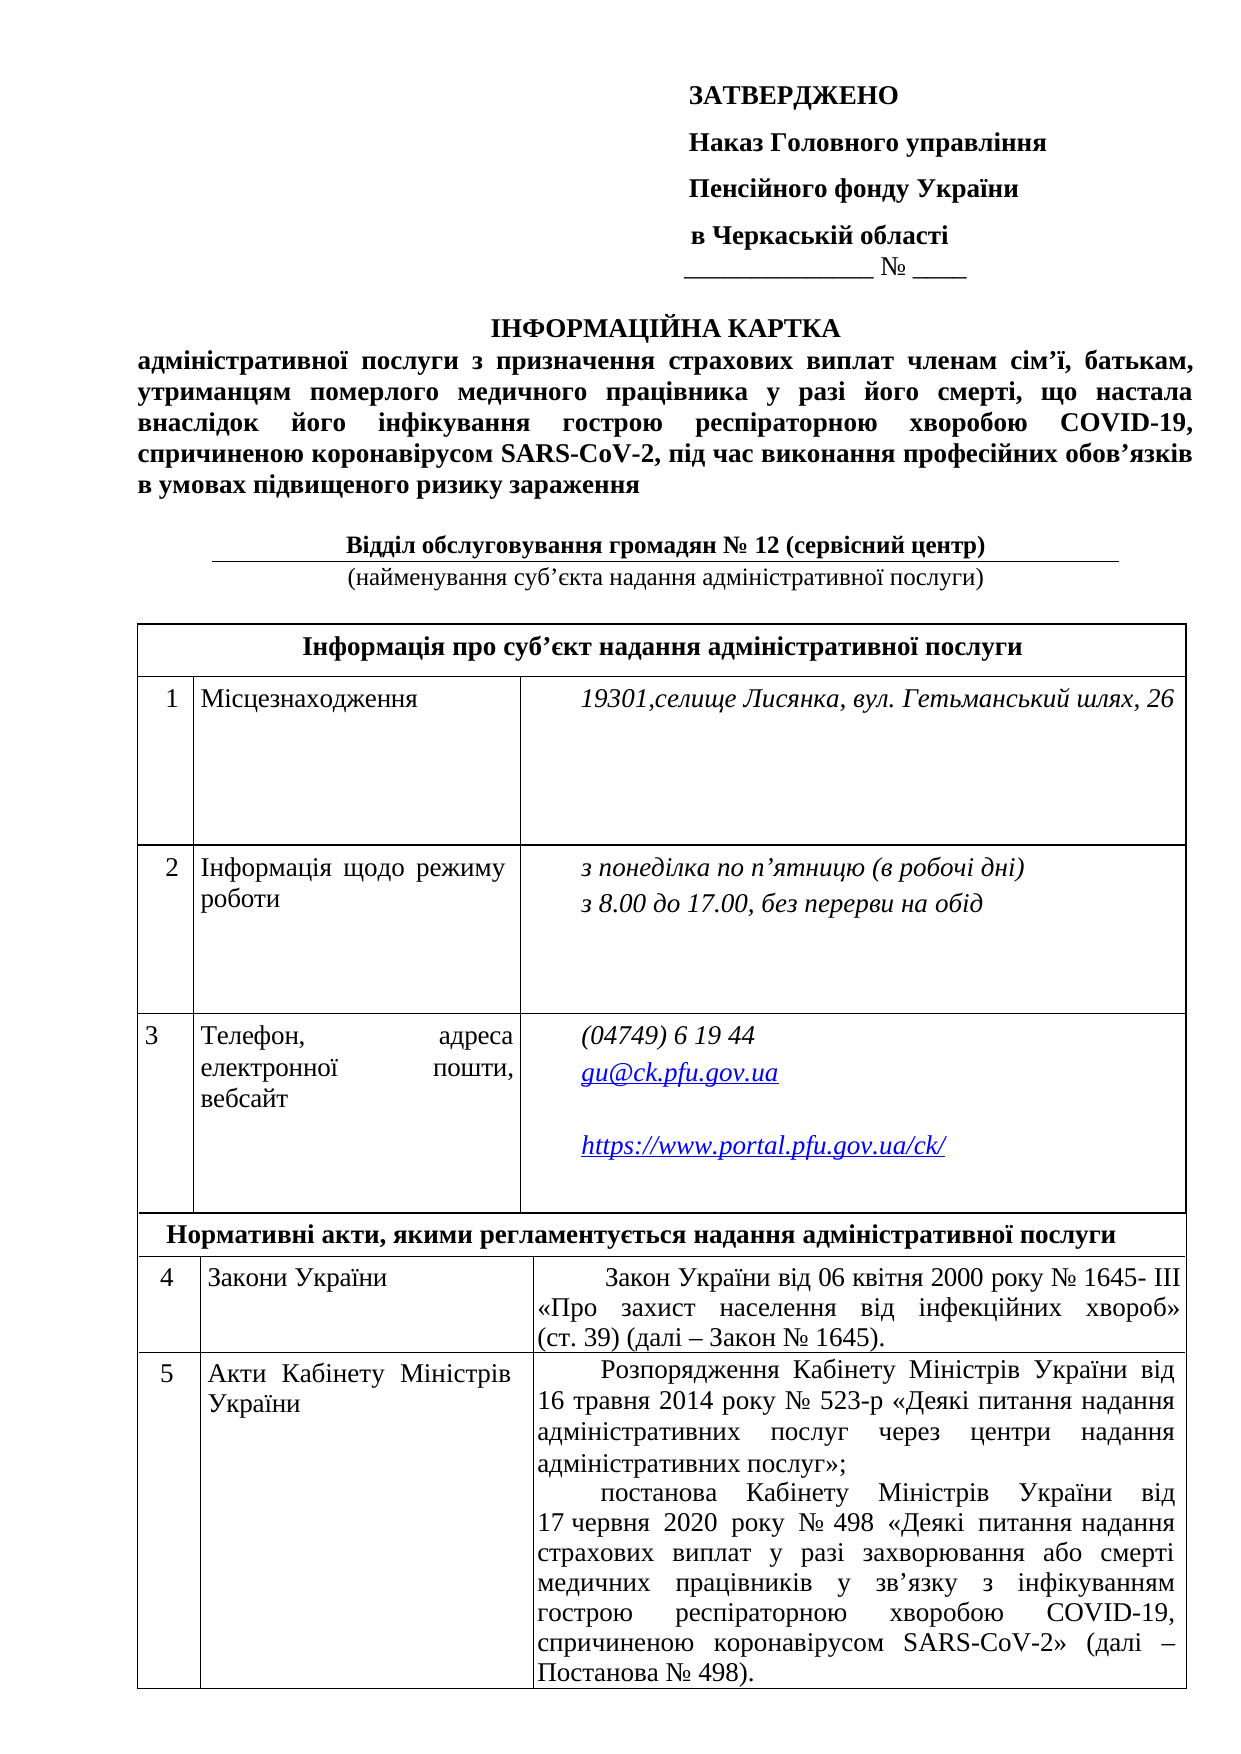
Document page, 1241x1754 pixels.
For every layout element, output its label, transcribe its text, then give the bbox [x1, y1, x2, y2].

table_cell з понеділка по п’ятницю (в робочі дні) з 8.00 до 17.00, без перерви на обід [521, 846, 1185, 1013]
table_cell Місцезнаходження [194, 677, 520, 844]
text ІНФОРМАЦІЙНА КАРТКА [137, 313, 1194, 344]
table_cell Закон України від 06 квітня 2000 року № 1645- III «Про захист населення від інфекційних хвороб» (ст. 39) (далі – Закон № 1645). [534, 1256, 1186, 1352]
text ______________ № ____ [137, 250, 1201, 281]
text ЗАТВЕРДЖЕНО [689, 79, 1201, 110]
text адміністративної послуги з призначення страхових виплат членам сім’ї, батькам, утриманцям померлого медичного працівника у разі його смерті, що настала внаслідок його інфікування гострою респіраторною хворобою COVID-19, спричиненою коронавірусом SARS-CoV-2, під час виконання професійних обов’язків в умовах підвищеного ризику зараження [137, 344, 1194, 499]
table_header Інформація про суб’єкт надання адміністративної послуги [138, 625, 1185, 676]
table_cell 3 [138, 1014, 193, 1212]
table_cell Розпорядження Кабінету Міністрів України від 16 травня 2014 року № 523-р «Деякі питання надання адміністративних послуг через центри надання адміністративних послуг»; постанова Кабінету Міністрів України від 17 червня 2020 року № 498 «Деякі питання надання страхових виплат у разі захворювання або смерті медичних працівників у зв’язку з інфікуванням гострою респіраторною хворобою COVID-19, спричиненою коронавірусом SARS-CoV-2» (далі – Постанова № 498). [534, 1352, 1186, 1688]
table_cell 4 [138, 1257, 200, 1352]
table_cell Телефон, адреса електронної пошти, вебсайт [194, 1014, 520, 1212]
text (найменування суб’єкта надання адміністративної послуги) [179, 559, 1152, 591]
table_cell 5 [138, 1353, 200, 1688]
table_cell Інформація щодо режиму роботи [194, 846, 520, 1013]
table_cell (04749) 6 19 44 gu@ck.pfu.gov.ua https://www.portal.pfu.gov.ua/ck/ [521, 1014, 1185, 1212]
text Пенсійного фонду України [689, 172, 1201, 204]
table_cell Нормативні акти, якими регламентується надання адміністративної послуги [138, 1213, 1186, 1256]
table_cell Закони України [201, 1257, 533, 1352]
table_cell Акти Кабінету Міністрів України [201, 1353, 533, 1688]
text в Черкаській області [137, 219, 1201, 250]
text Наказ Головного управління [689, 126, 1201, 157]
table_cell 1 [138, 677, 193, 844]
table_cell 2 [138, 846, 193, 1013]
table_cell 19301,селище Лисянка, вул. Гетьманський шлях, 26 [521, 677, 1185, 844]
text Відділ обслуговування громадян № 12 (сервісний центр) [137, 531, 1194, 559]
